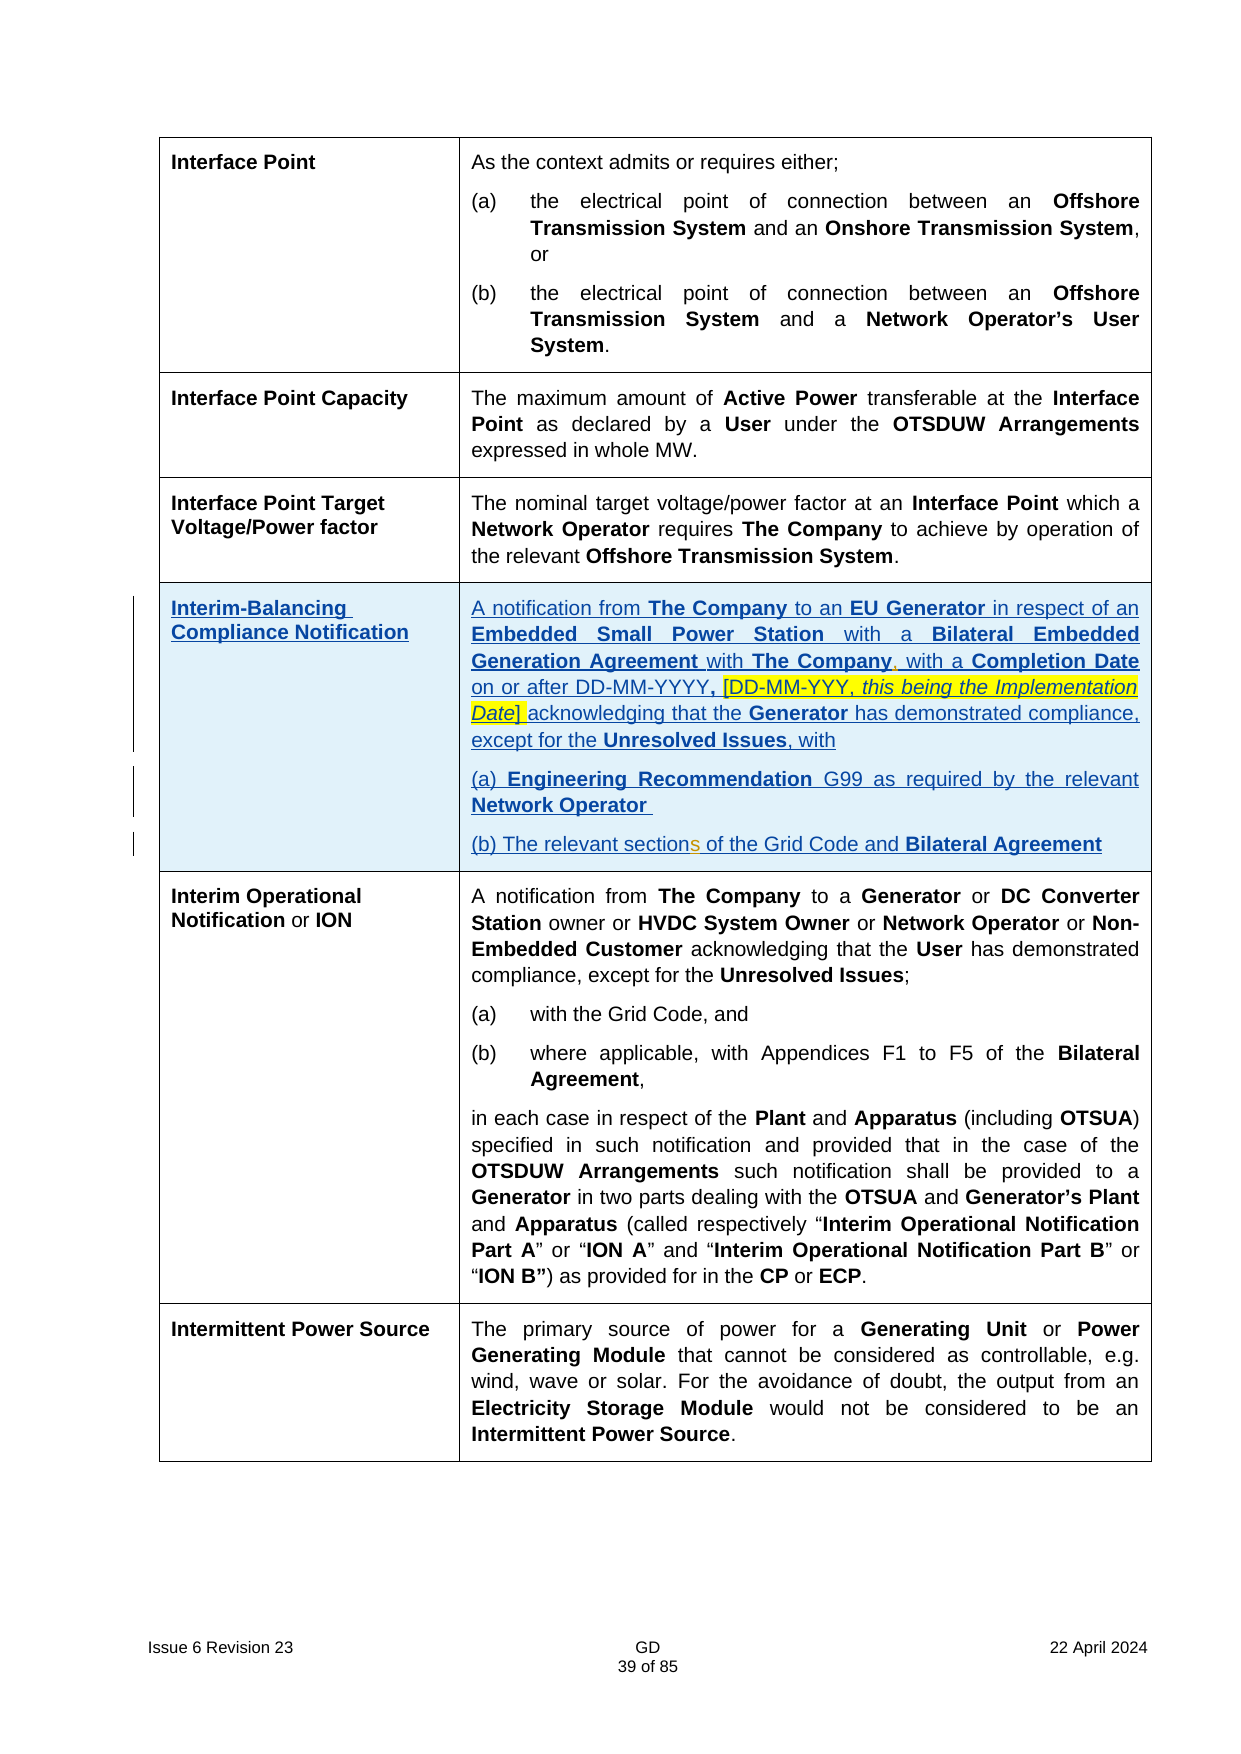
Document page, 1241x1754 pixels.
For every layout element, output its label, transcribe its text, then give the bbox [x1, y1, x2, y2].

table_cell The primary source of power for a Generating Unit or Power Generating Module that cannot be considered as controllable, e.g. wind, wave or solar. For the avoidance of doubt, the output from an Electricity Storage Module would not be considered to be an Intermittent Power Source. [460, 1304, 1151, 1461]
table_cell A notification from The Company to a Generator or DC Converter Station owner or HVDC System Owner or Network Operator or Non-Embedded Customer acknowledging that the User has demonstrated compliance, except for the Unresolved Issues; (a) with the Grid Code, and (b) where applicable, with Appendices F1 to F5 of the Bilateral Agreement, in each case in respect of the Plant and Apparatus (including OTSUA) specified in such notification and provided that in the case of the OTSDUW Arrangements such notification shall be provided to a Generator in two parts dealing with the OTSUA and Generator’s Plant and Apparatus (called respectively “Interim Operational Notification Part A” or “ION A” and “Interim Operational Notification Part B” or “ION B”) as provided for in the CP or ECP. [460, 872, 1151, 1303]
table_cell The nominal target voltage/power factor at an Interface Point which a Network Operator requires The Company to achieve by operation of the relevant Offshore Transmission System. [460, 478, 1151, 582]
table_cell As the context admits or requires either; (a) the electrical point of connection between an Offshore Transmission System and an Onshore Transmission System, or (b) the electrical point of connection between an Offshore Transmission System and a Network Operator’s User System. [460, 138, 1151, 372]
table_cell Interface Point Target Voltage/Power factor [160, 478, 459, 582]
table_cell Intermittent Power Source [160, 1304, 459, 1461]
table_cell Interface Point [160, 138, 459, 372]
table_cell Interface Point Capacity [160, 373, 459, 477]
table_cell The maximum amount of Active Power transferable at the Interface Point as declared by a User under the OTSDUW Arrangements expressed in whole MW. [460, 373, 1151, 477]
table_cell Interim Operational Notification or ION [160, 872, 459, 1303]
